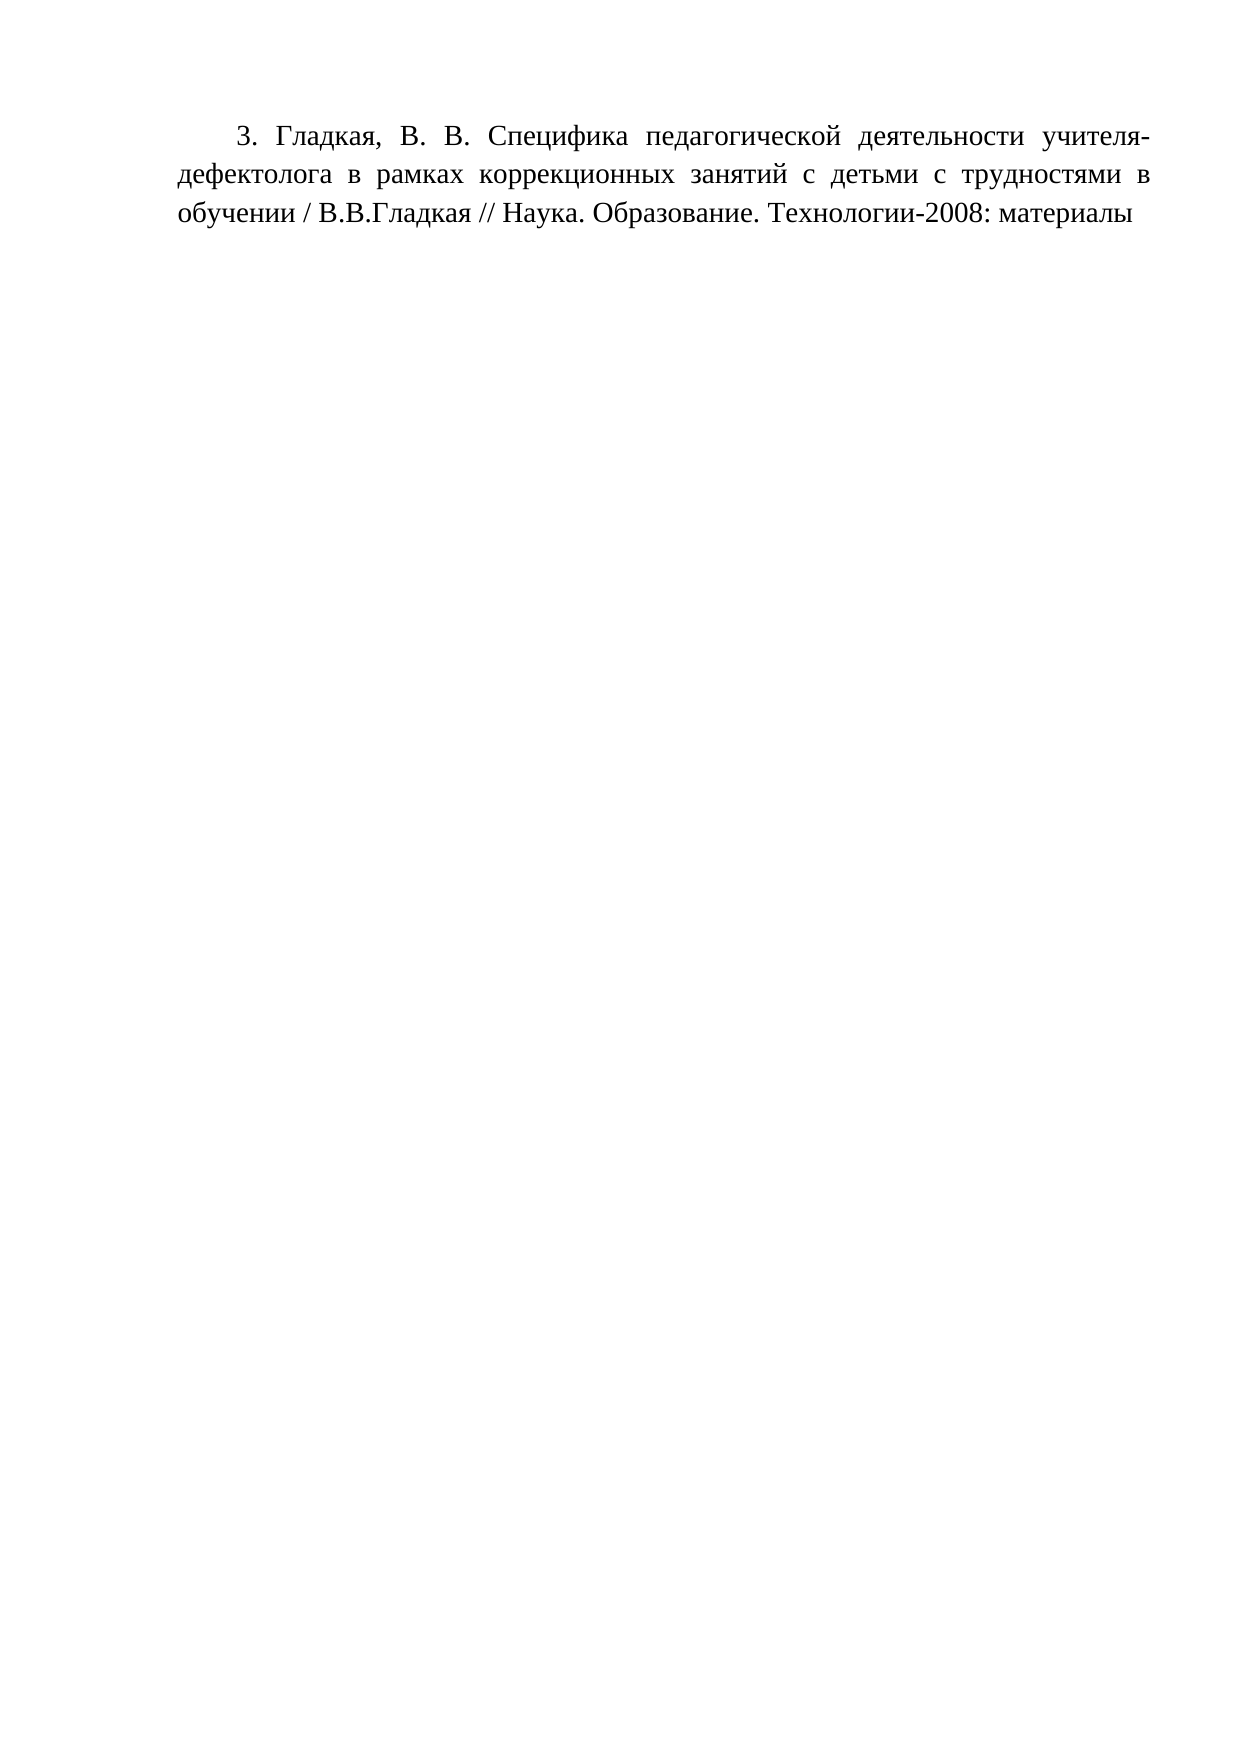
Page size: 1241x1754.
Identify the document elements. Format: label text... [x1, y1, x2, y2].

text 3. Гладкая, В. В. Специфика педагогической деятельности учителя-дефектолога в рамках коррекционных занятий с детьми с трудностями в обучении / В.В.Гладкая // Наука. Образование. Технологии-2008: материалы [177, 118, 1152, 229]
